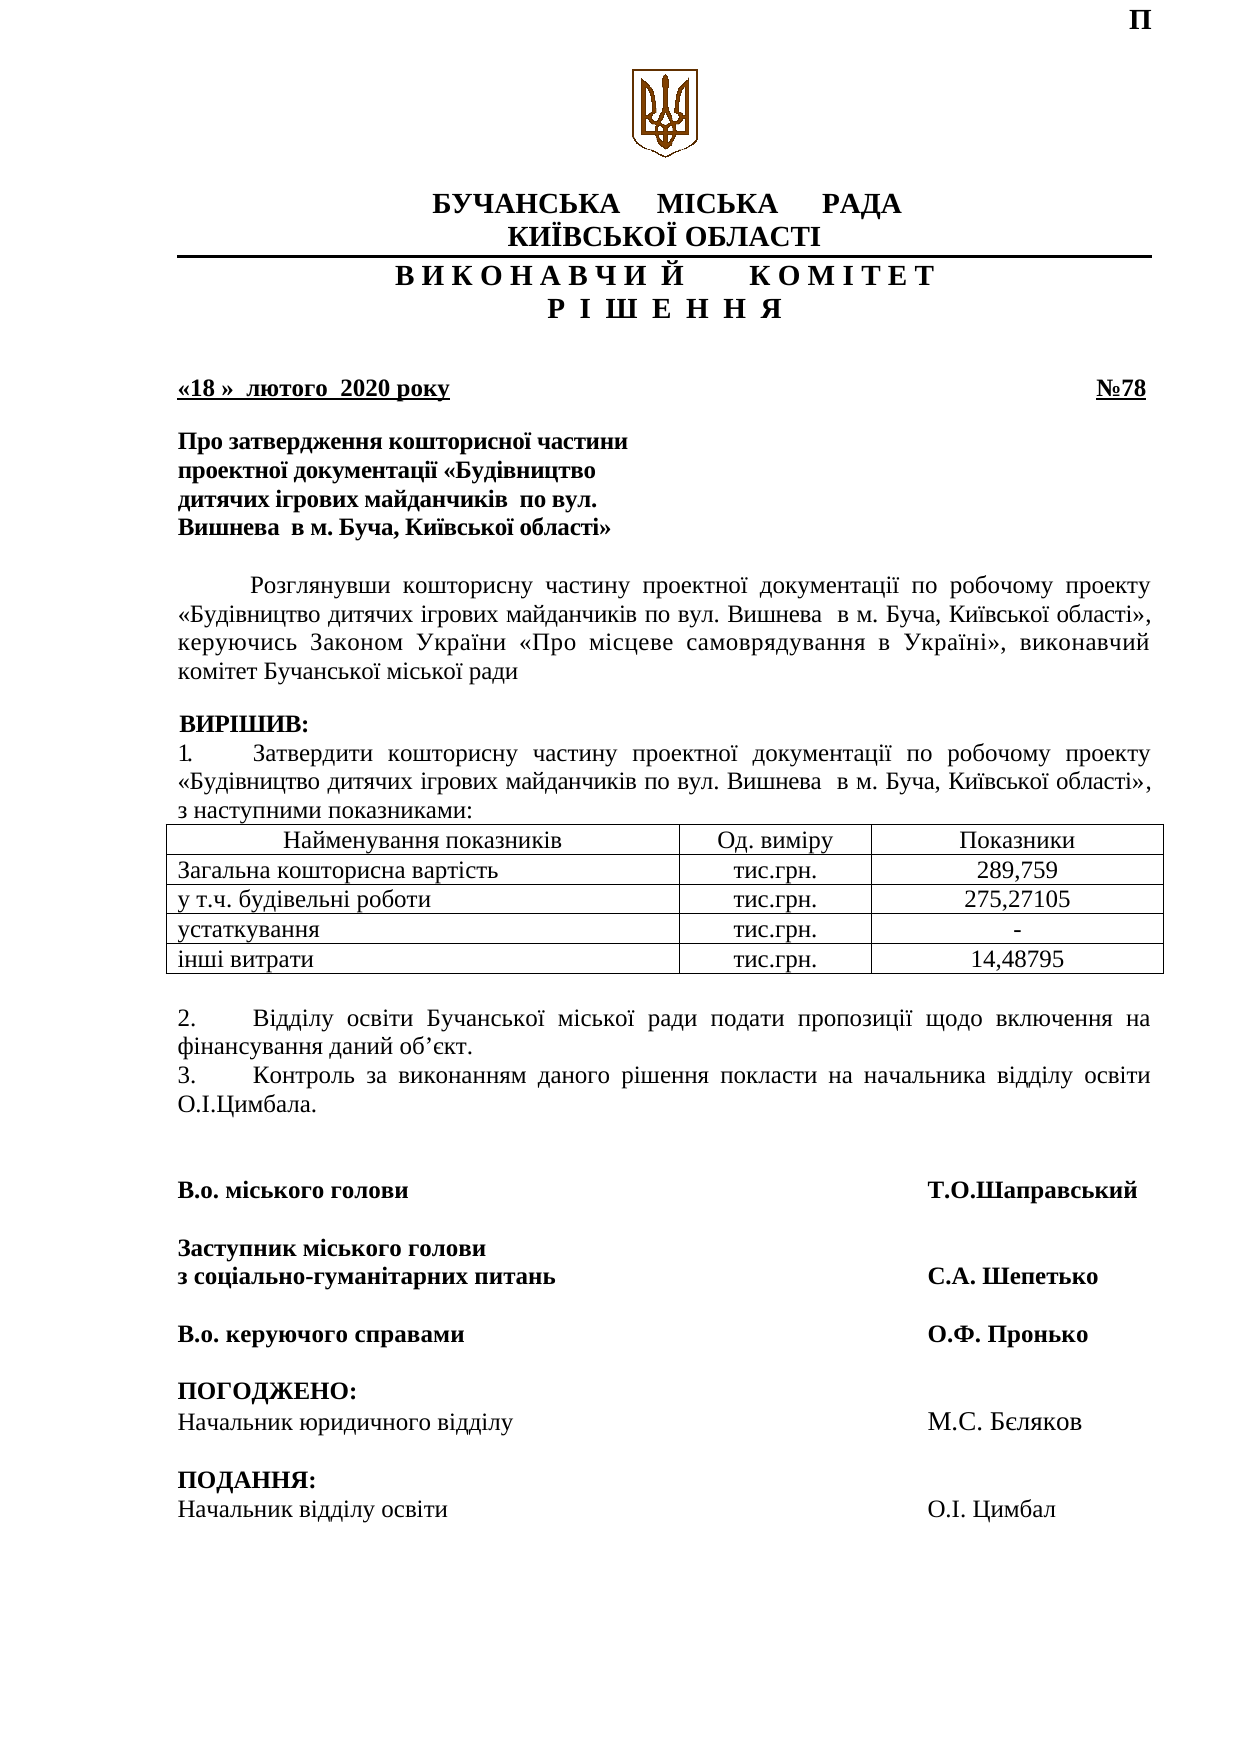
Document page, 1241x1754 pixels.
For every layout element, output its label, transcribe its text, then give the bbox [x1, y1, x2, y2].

text Розглянувши кошторисну частину проектної документації по робочому проекту «Будівництво дитячих ігрових майданчиків по вул. Вишнева в м. Буча, Київської області», керуючись Законом України «Про місцеве самоврядування в Україні», виконавчий комітет Бучанської міської ради [178, 570, 1151, 685]
subtitle КИЇВСЬКОЇ ОБЛАСТІ [177, 219, 1152, 255]
text Заступник міського голови [177, 1233, 1152, 1261]
table_cell - [872, 914, 1163, 943]
text Начальник юридичного відділу М.С. Бєляков [177, 1405, 1152, 1436]
list Відділу освіти Бучанської міської ради подати пропозиції щодо включення на фінансування даний об’єкт. [177, 1003, 1152, 1060]
table_cell тис.грн. [680, 914, 871, 943]
table_cell тис.грн. [680, 885, 871, 913]
picture [625, 63, 704, 162]
text В.о. міського голови Т.О.Шаправський [177, 1175, 1152, 1204]
text з соціально-гуманітарних питань С.А. Шепетько [177, 1261, 1152, 1290]
table_cell 14,48795 [872, 944, 1163, 973]
text ПОДАННЯ: [177, 1465, 1152, 1494]
text Начальник відділу освіти О.І. Цимбал [177, 1494, 1152, 1523]
text В.о. керуючого справами О.Ф. Пронько [177, 1319, 1152, 1348]
table_header Показники [872, 825, 1163, 854]
table_cell тис.грн. [680, 855, 871, 883]
table_cell інші витрати [167, 944, 679, 973]
table_cell 275,27105 [872, 885, 1163, 913]
text «18 » лютого 2020 року №78 [177, 373, 1152, 402]
text Про затвердження кошторисної частини проектної документації «Будівництво дитячих ігрових майданчиків по вул. Вишнева в м. Буча, Київської області» [178, 426, 635, 541]
list Затвердити кошторисну частину проектної документації по робочому проекту «Будівництво дитячих ігрових майданчиків по вул. Вишнева в м. Буча, Київської області», з наступними показниками: [177, 738, 1152, 824]
table_header Найменування показників [167, 825, 679, 854]
text ВИРІШИВ: [179, 709, 1152, 738]
subtitle Р І Ш Е Н Н Я [177, 292, 1152, 325]
table_cell у т.ч. будівельні роботи [167, 885, 679, 913]
text БУЧАНСЬКА МІСЬКА РАДА [183, 186, 1152, 219]
table_cell Загальна кошторисна вартість [167, 855, 679, 883]
list Контроль за виконанням даного рішення покласти на начальника відділу освіти О.І.Цимбала. [177, 1060, 1152, 1118]
subtitle В И К О Н А В Ч И Й К О М І Т Е Т [177, 258, 1152, 292]
table_cell тис.грн. [680, 944, 871, 973]
table_cell устаткування [167, 914, 679, 943]
table_cell 289,759 [872, 855, 1163, 883]
text ПОГОДЖЕНО: [177, 1376, 1152, 1405]
table_header Од. виміру [680, 825, 871, 854]
